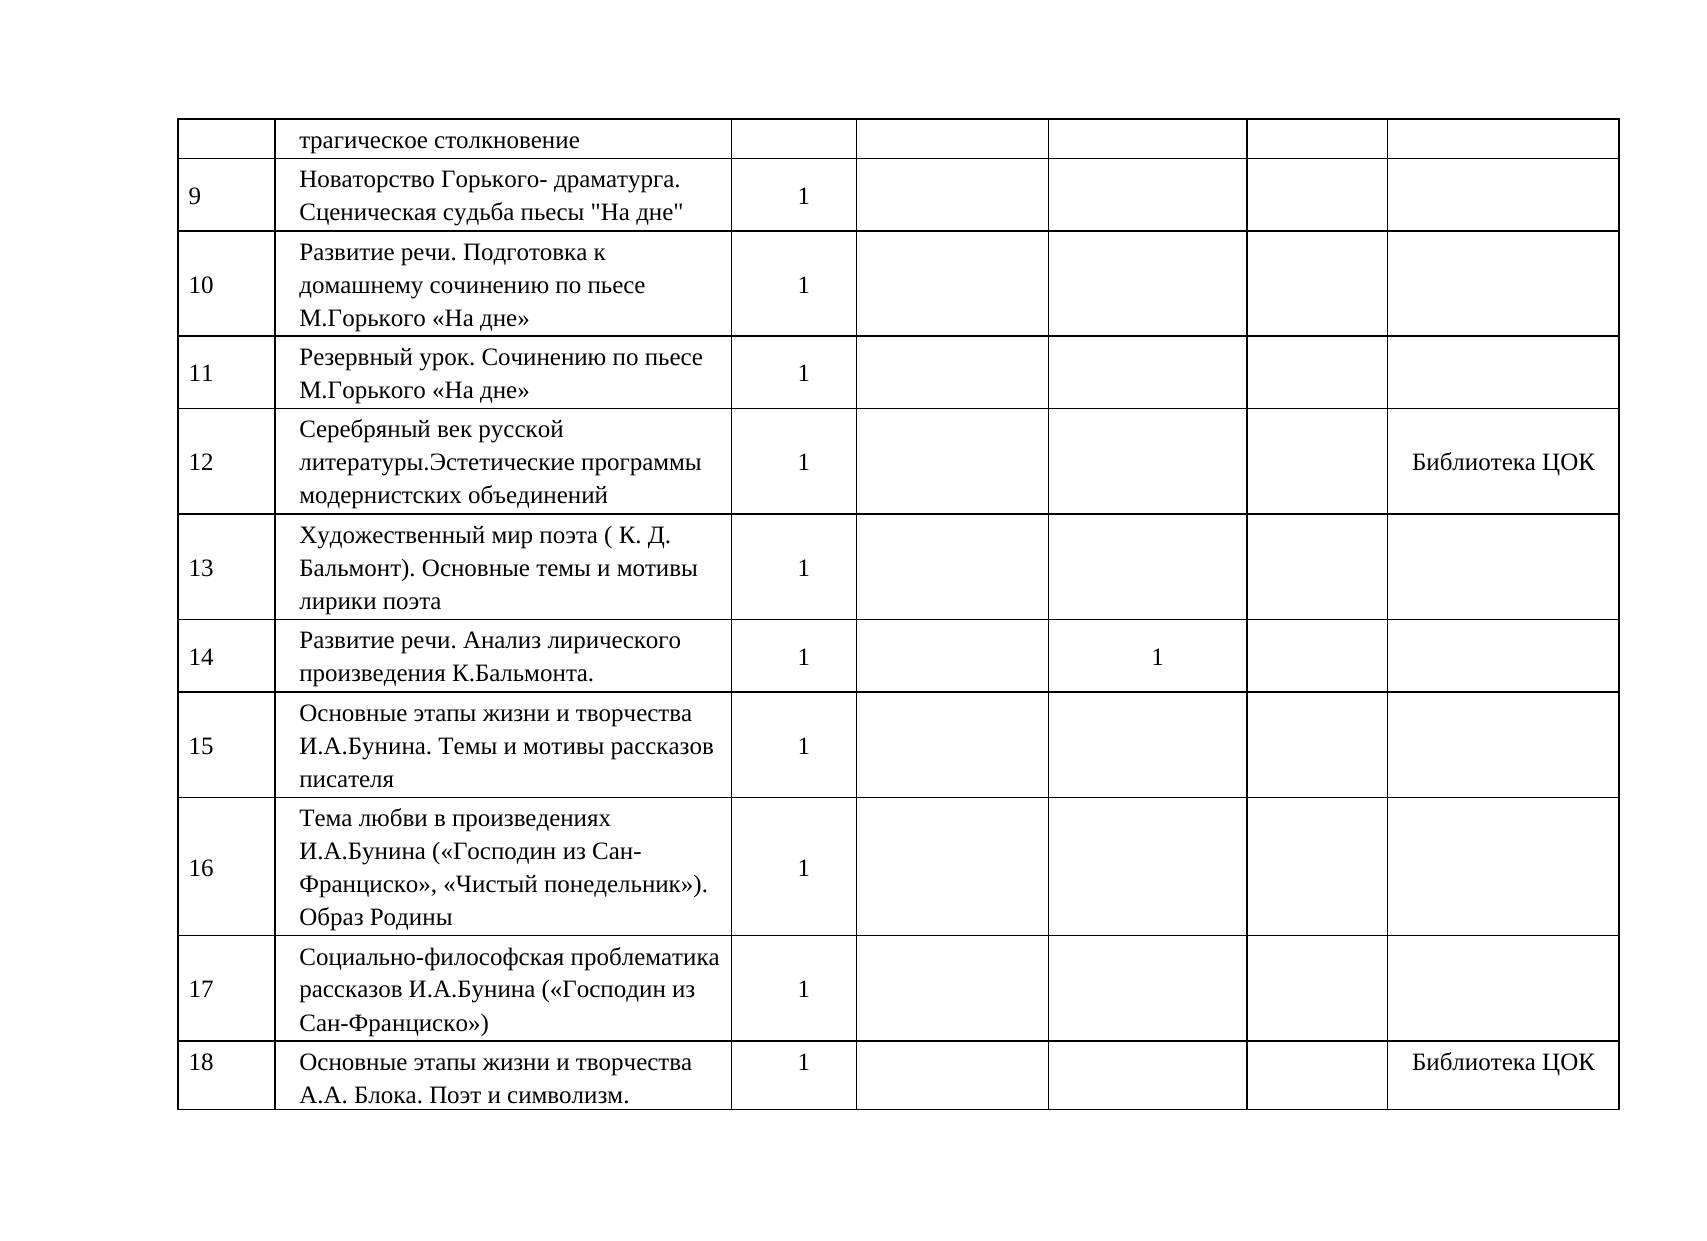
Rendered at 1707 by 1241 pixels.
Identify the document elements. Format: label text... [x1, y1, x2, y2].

table_cell [1388, 232, 1618, 335]
table_cell 15 [179, 693, 274, 796]
table_cell [1388, 337, 1618, 408]
table_cell [1388, 120, 1618, 157]
table_cell 1 [732, 409, 856, 513]
table_cell [1049, 798, 1246, 935]
table_cell [857, 337, 1048, 408]
table_cell Библиотека ЦОК [1388, 409, 1618, 513]
table_cell [1049, 1042, 1246, 1109]
table_cell 13 [179, 515, 274, 618]
table_cell 1 [732, 159, 856, 230]
table_cell [1248, 515, 1387, 618]
table_cell [1049, 337, 1246, 408]
table_cell [1248, 120, 1387, 157]
table_cell [1388, 159, 1618, 230]
table_cell 1 [732, 1042, 856, 1109]
table_cell 1 [732, 798, 856, 935]
table_cell 11 [179, 337, 274, 408]
table_cell [1388, 798, 1618, 935]
table_cell 12 [179, 409, 274, 513]
table_cell [857, 693, 1048, 796]
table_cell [276, 120, 731, 157]
table_cell [1248, 232, 1387, 335]
table_cell [1388, 936, 1618, 1040]
table_cell [857, 159, 1048, 230]
table_cell Социально-философская проблематика рассказов И.А.Бунина («Господин из Сан-Франциско») [276, 936, 731, 1040]
table_cell [857, 1042, 1048, 1109]
table_cell [1388, 620, 1618, 691]
table_cell Тема любви в произведениях И.А.Бунина («Господин из Сан-Франциско», «Чистый понедельник»). Образ Родины [276, 798, 731, 935]
table_cell [1049, 159, 1246, 230]
table_cell 1 [1049, 620, 1246, 691]
table_cell Художественный мир поэта ( К. Д. Бальмонт). Основные темы и мотивы лирики поэта [276, 515, 731, 618]
table_cell 1 [732, 693, 856, 796]
table_cell [857, 936, 1048, 1040]
table_cell [1049, 409, 1246, 513]
table_cell [857, 120, 1048, 157]
table_cell Новаторство Горького- драматурга. Сценическая судьба пьесы "На дне" [276, 159, 731, 230]
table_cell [276, 1042, 731, 1109]
table_cell [857, 620, 1048, 691]
table_cell [1388, 515, 1618, 618]
table_cell Развитие речи. Подготовка к домашнему сочинению по пьесе М.Горького «На дне» [276, 232, 731, 335]
table_cell [857, 232, 1048, 335]
table_cell [1248, 337, 1387, 408]
table_cell [857, 798, 1048, 935]
table_cell [1248, 936, 1387, 1040]
table_cell [1248, 693, 1387, 796]
table_cell [1049, 120, 1246, 157]
table_cell 1 [732, 515, 856, 618]
table_cell Развитие речи. Анализ лирического произведения К.Бальмонта. [276, 620, 731, 691]
table_cell [1248, 159, 1387, 230]
table_cell 1 [732, 337, 856, 408]
table_cell 8 [179, 120, 274, 157]
table_cell 1 [732, 936, 856, 1040]
table_cell [1049, 693, 1246, 796]
table_cell [1248, 1042, 1387, 1109]
table_cell Серебряный век русской литературы.Эстетические программы модернистских объединений [276, 409, 731, 513]
table_cell Основные этапы жизни и творчества И.А.Бунина. Темы и мотивы рассказов писателя [276, 693, 731, 796]
table_cell Библиотека ЦОК [1388, 1042, 1618, 1109]
table_cell 17 [179, 936, 274, 1040]
table_cell 10 [179, 232, 274, 335]
table_cell [1049, 232, 1246, 335]
table_cell [1049, 936, 1246, 1040]
table_cell 9 [179, 159, 274, 230]
table_cell 14 [179, 620, 274, 691]
table_cell [1248, 798, 1387, 935]
table_cell [857, 515, 1048, 618]
table_cell 18 [179, 1042, 274, 1109]
table_cell 16 [179, 798, 274, 935]
table_cell [1388, 693, 1618, 796]
table_cell [857, 409, 1048, 513]
table_cell [1248, 409, 1387, 513]
table_cell 1 [732, 232, 856, 335]
table_cell [1248, 620, 1387, 691]
table_cell 1 [732, 620, 856, 691]
table_cell Резервный урок. Сочинению по пьесе М.Горького «На дне» [276, 337, 731, 408]
table_cell [1049, 515, 1246, 618]
table_cell 1 [732, 120, 856, 157]
